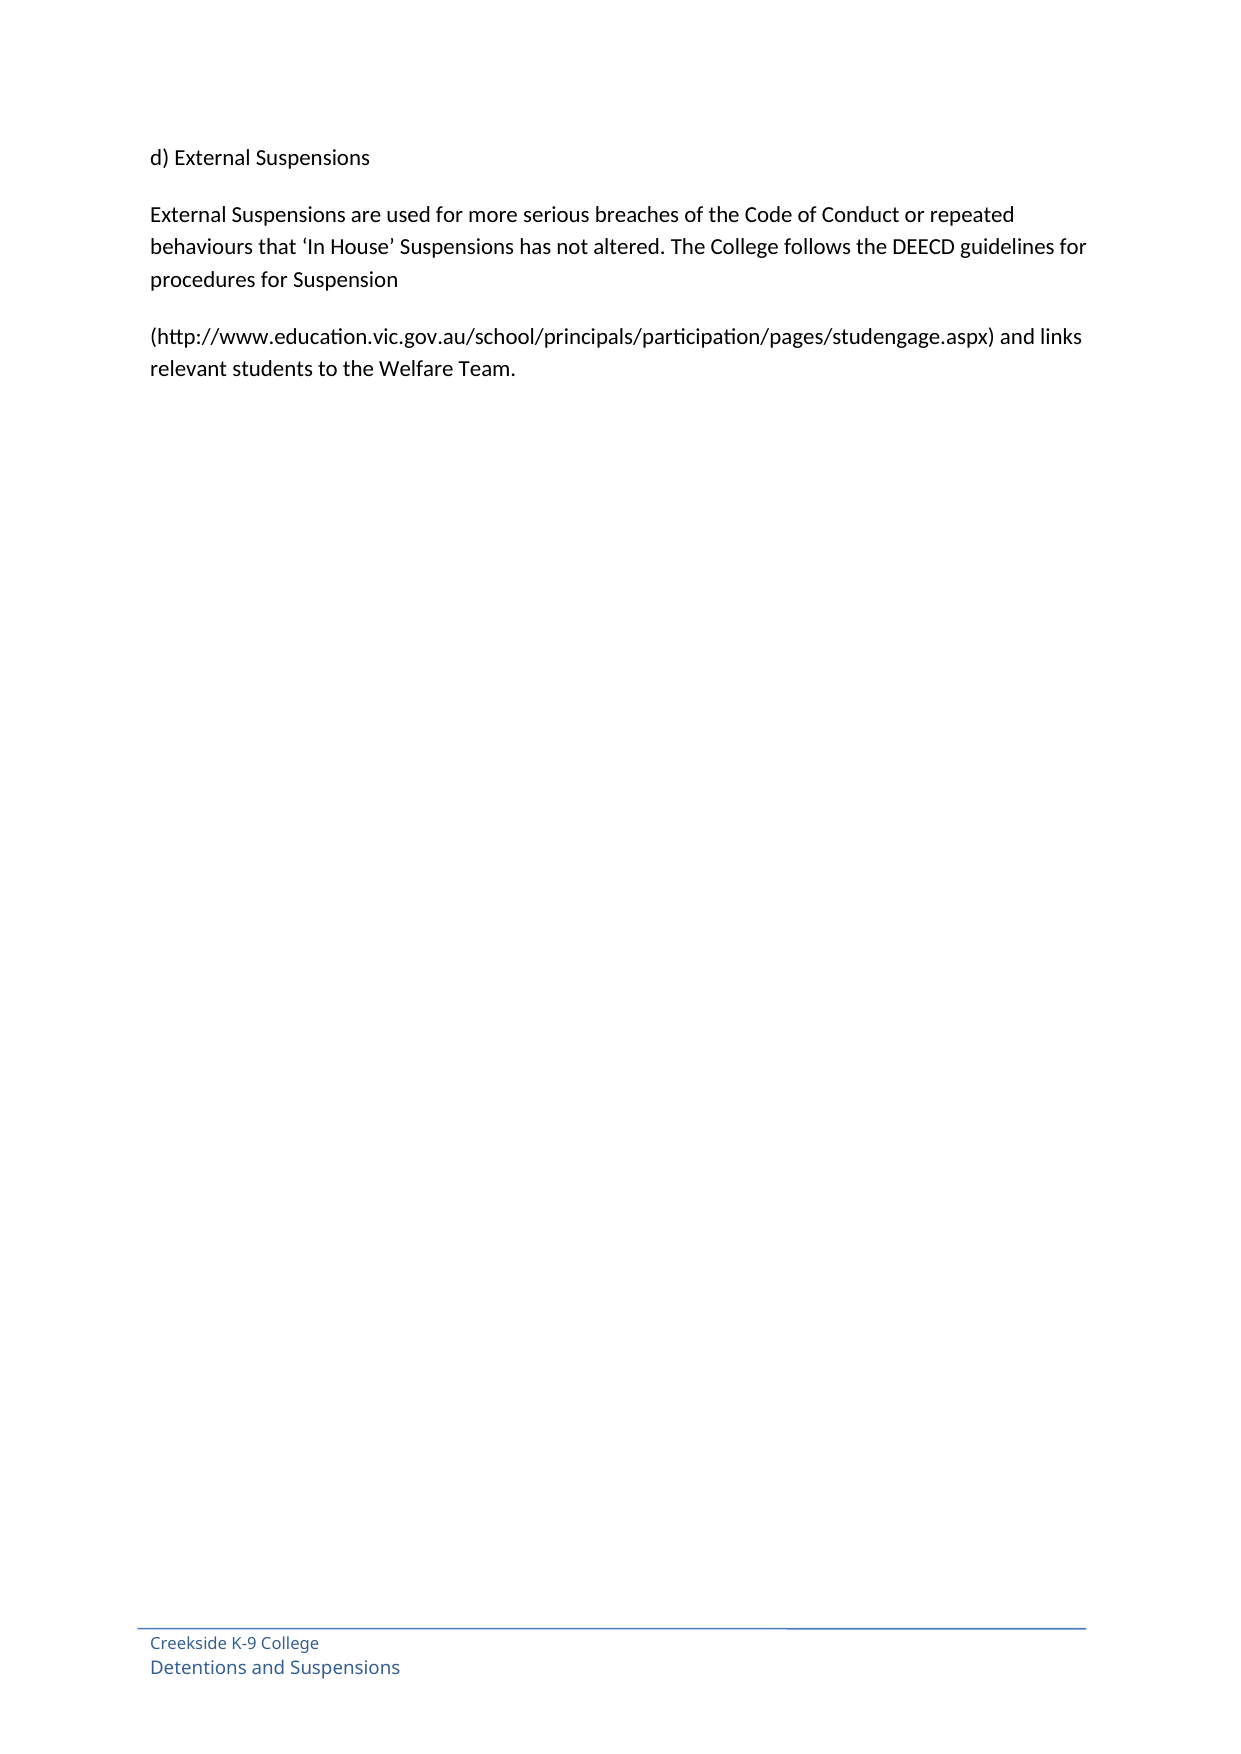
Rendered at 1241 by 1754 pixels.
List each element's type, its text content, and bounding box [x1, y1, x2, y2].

text External Suspensions are used for more serious breaches of the Code of Conduct or repeated behaviours that ‘In House’ Suspensions has not altered. The College follows the DEECD guidelines for procedures for Suspension [150, 200, 1090, 293]
text (http://www.education.vic.gov.au/school/principals/participation/pages/studengage.aspx) and links relevant students to the Welfare Team. [150, 322, 1090, 382]
text d) External Suspensions [150, 143, 1090, 171]
